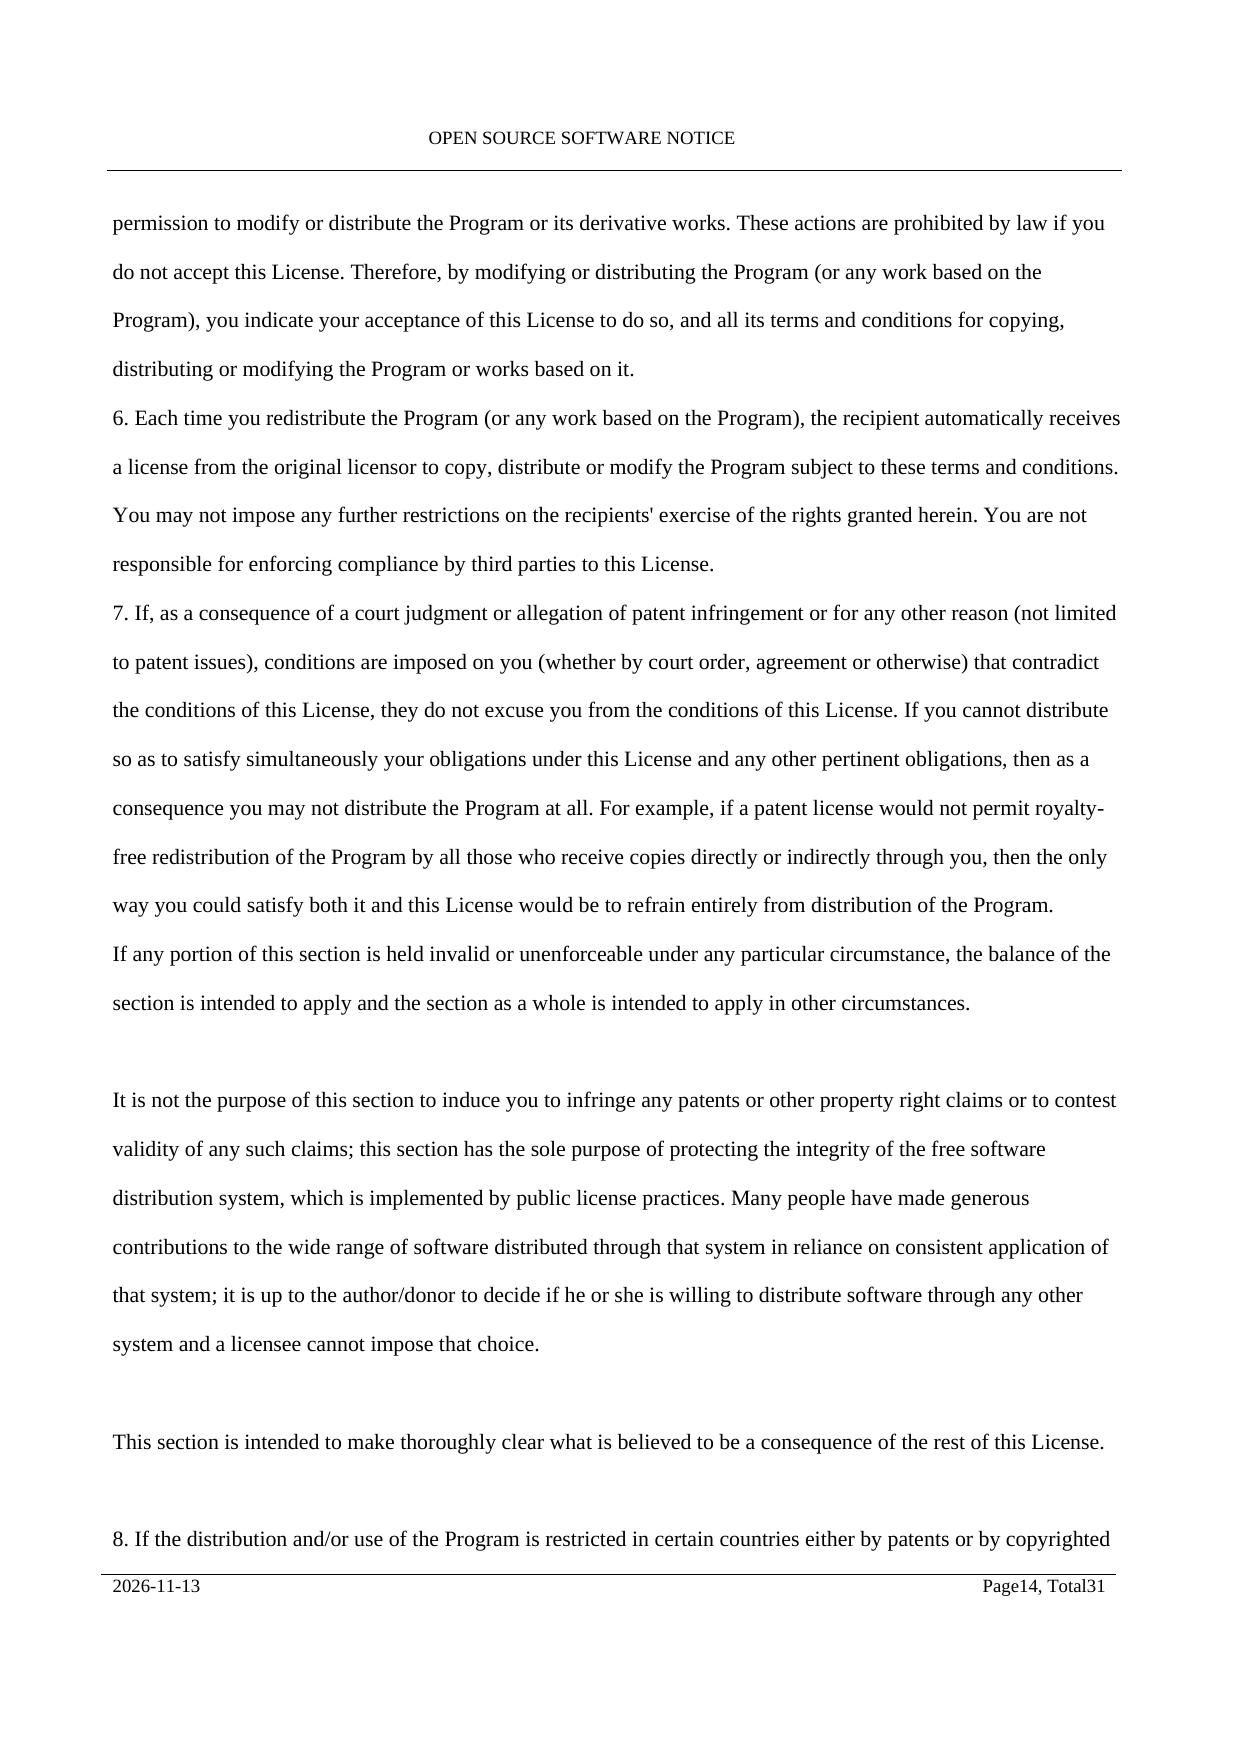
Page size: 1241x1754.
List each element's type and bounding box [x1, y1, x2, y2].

text [112, 206, 1128, 1555]
